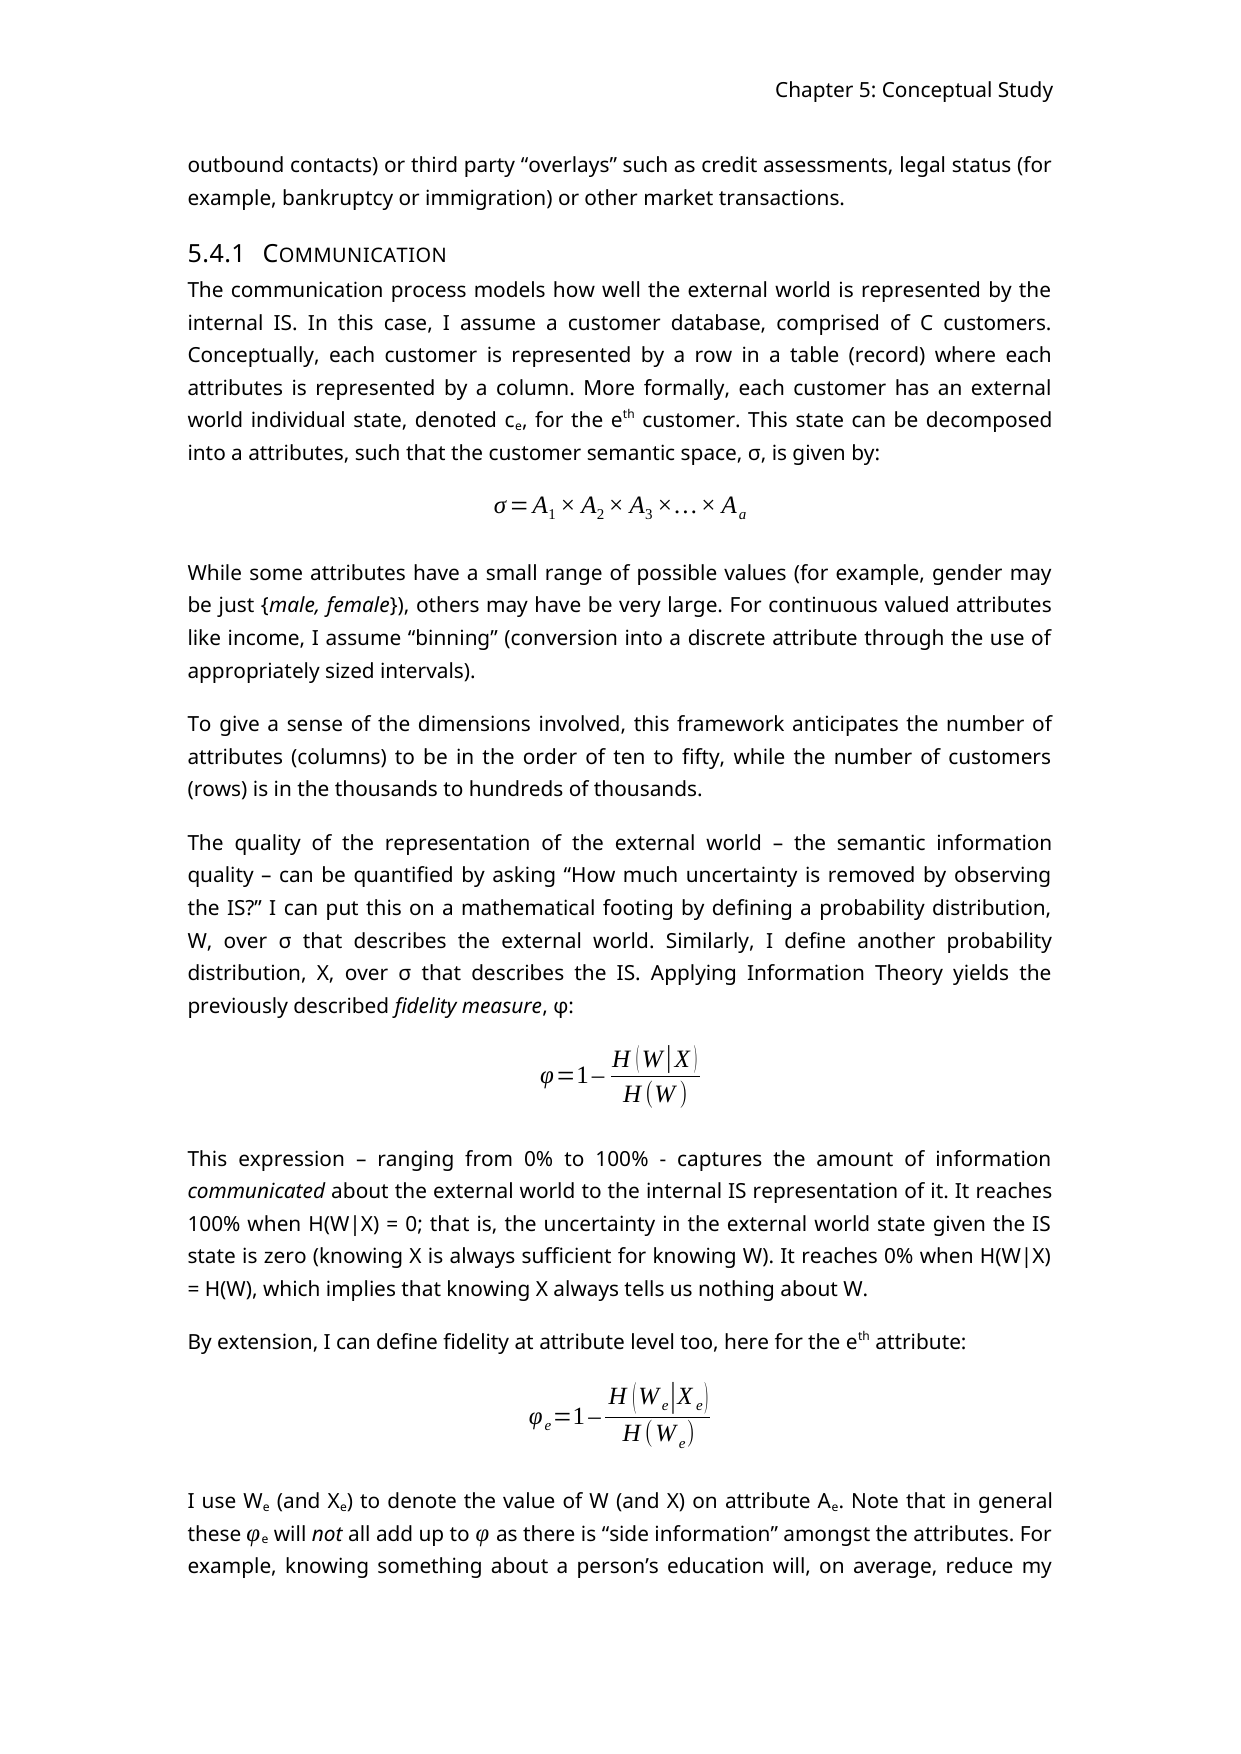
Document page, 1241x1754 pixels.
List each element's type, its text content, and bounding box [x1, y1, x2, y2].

text While some attributes have a small range of possible values (for example, gender may be just {male, female}), others may have be very large. For continuous valued attributes like income, I assume “binning” (conversion into a discrete attribute through the use of appropriately sized intervals). [187, 558, 1053, 684]
subtitle Communication [187, 236, 1053, 270]
text By extension, I can define fidelity at attribute level too, here for the eth attribute: [187, 1327, 1053, 1356]
text The communication process models how well the external world is represented by the internal IS. In this case, I assume a customer database, comprised of C customers. Conceptually, each customer is represented by a row in a table (record) where each attributes is represented by a column. More formally, each customer has an external world individual state, denoted ce, for the eth customer. This state can be decomposed into a attributes, such that the customer semantic space, σ, is given by: [187, 275, 1053, 467]
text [187, 1486, 1053, 1580]
text To give a sense of the dimensions involved, this framework anticipates the number of attributes (columns) to be in the order of ten to fifty, while the number of customers (rows) is in the thousands to hundreds of thousands. [187, 709, 1053, 803]
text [187, 150, 1053, 211]
text The quality of the representation of the external world – the semantic information quality – can be quantified by asking “How much uncertainty is removed by observing the IS?” I can put this on a mathematical footing by defining a probability distribution, W, over σ that describes the external world. Similarly, I define another probability distribution, X, over σ that describes the IS. Applying Information Theory yields the previously described fidelity measure, φ: [187, 828, 1053, 1019]
text This expression – ranging from 0% to 100% - captures the amount of information communicated about the external world to the internal IS representation of it. It reaches 100% when H(W|X) = 0; that is, the uncertainty in the external world state given the IS state is zero (knowing X is always sufficient for knowing W). It reaches 0% when H(W|X) = H(W), which implies that knowing X always tells us nothing about W. [187, 1144, 1053, 1302]
